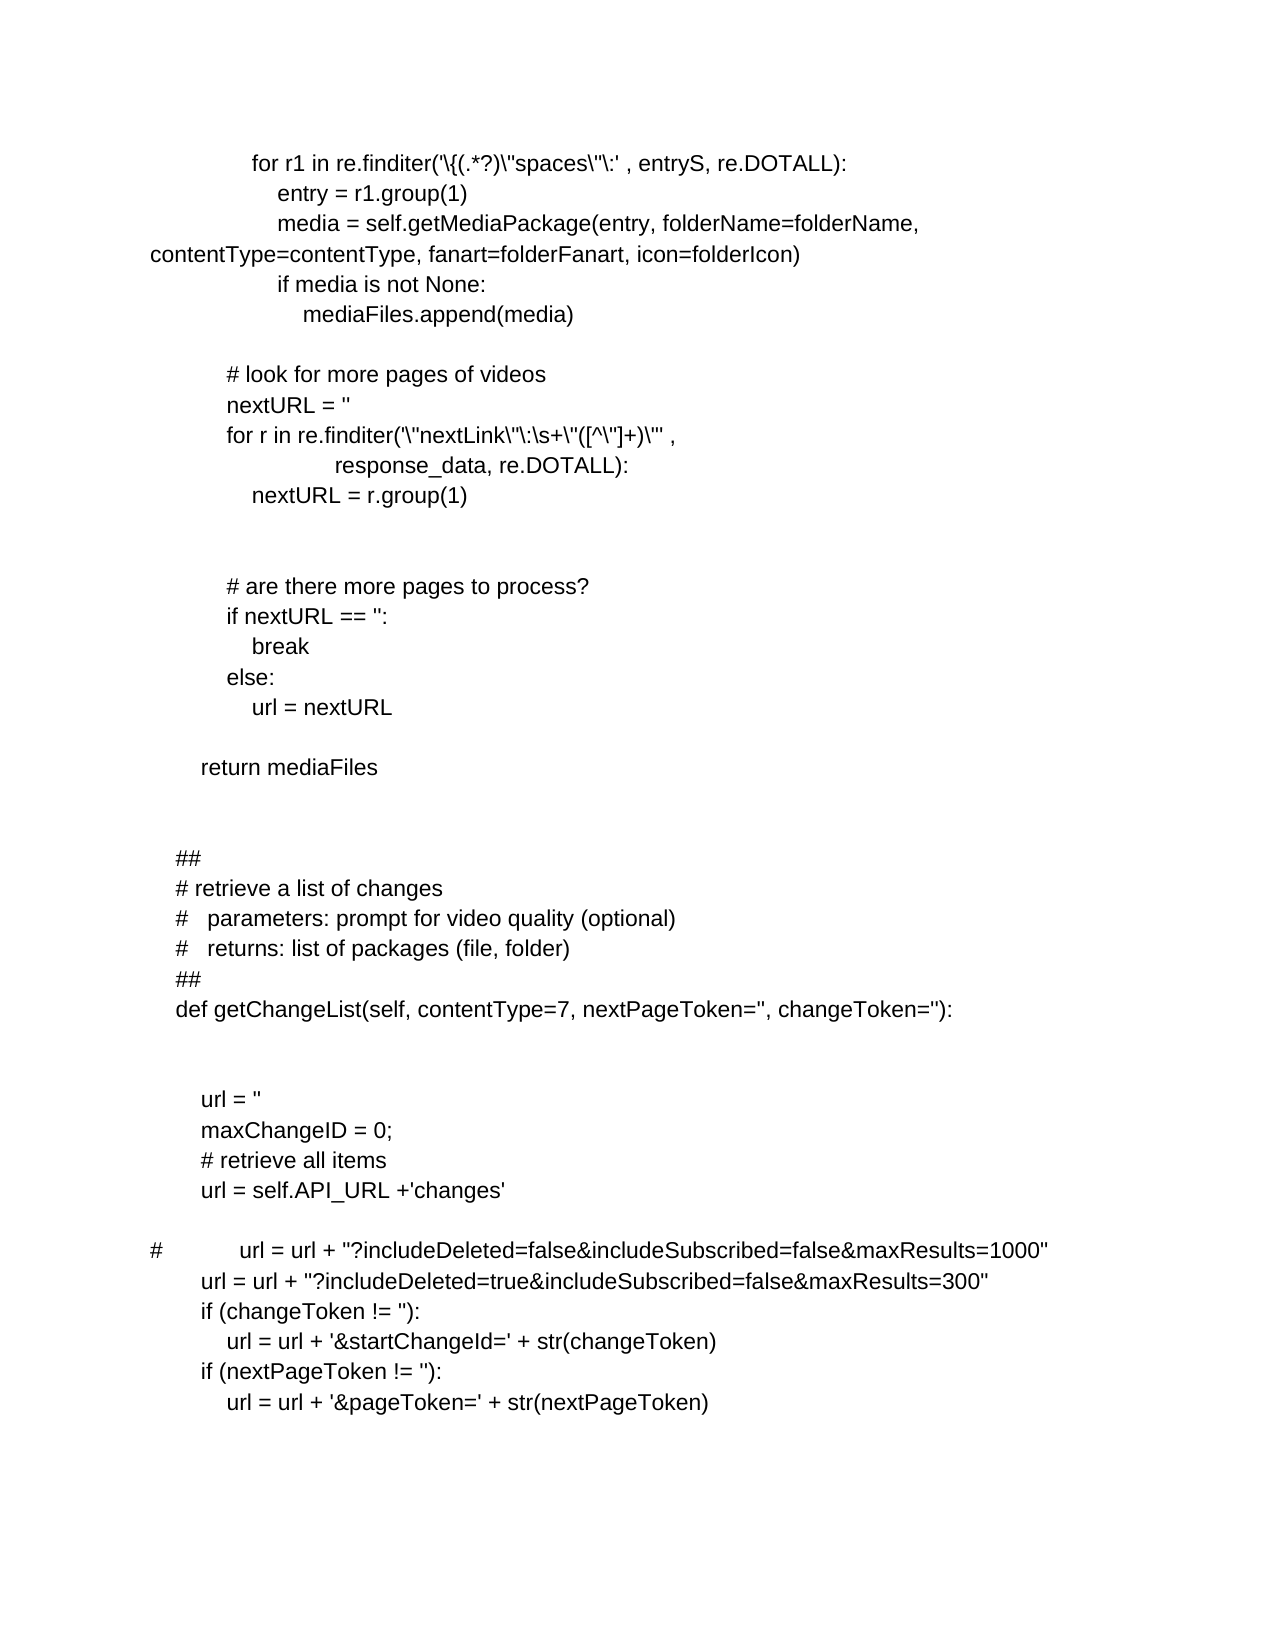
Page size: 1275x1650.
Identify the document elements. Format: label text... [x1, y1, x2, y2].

text if (changeToken != ''): [150, 1298, 1125, 1324]
text url = self.API_URL +'changes' [150, 1177, 1125, 1203]
text url = nextURL [150, 694, 1125, 720]
text # url = url + "?includeDeleted=false&includeSubscribed=false&maxResults=1000" [150, 1237, 1125, 1264]
text return mediaFiles [150, 754, 1125, 781]
text ## [150, 966, 1125, 992]
text # returns: list of packages (file, folder) [150, 935, 1125, 962]
text entry = r1.group(1) [150, 180, 1125, 207]
text url = '' [150, 1086, 1125, 1113]
text break [150, 633, 1125, 660]
text response_data, re.DOTALL): [150, 452, 1125, 478]
text mediaFiles.append(media) [150, 301, 1125, 327]
text maxChangeID = 0; [150, 1117, 1125, 1143]
text nextURL = '' [150, 392, 1125, 418]
text media = self.getMediaPackage(entry, folderName=folderName, contentType=contentType, fanart=folderFanart, icon=folderIcon) [150, 210, 1125, 267]
text # parameters: prompt for video quality (optional) [150, 905, 1125, 932]
text url = url + '&pageToken=' + str(nextPageToken) [150, 1388, 1125, 1415]
text # look for more pages of videos [150, 361, 1125, 388]
text url = url + "?includeDeleted=true&includeSubscribed=false&maxResults=300" [150, 1268, 1125, 1294]
text # retrieve a list of changes [150, 875, 1125, 901]
text def getChangeList(self, contentType=7, nextPageToken='', changeToken=''): [150, 996, 1125, 1022]
text else: [150, 663, 1125, 690]
text if (nextPageToken != ''): [150, 1358, 1125, 1385]
text for r in re.finditer('\"nextLink\"\:\s+\"([^\"]+)\"' , [150, 422, 1125, 448]
text if nextURL == '': [150, 603, 1125, 629]
text # retrieve all items [150, 1147, 1125, 1173]
text nextURL = r.group(1) [150, 482, 1125, 509]
text ## [150, 845, 1125, 871]
text for r1 in re.finditer('\{(.*?)\"spaces\"\:' , entryS, re.DOTALL): [150, 150, 1125, 176]
text url = url + '&startChangeId=' + str(changeToken) [150, 1328, 1125, 1354]
text # are there more pages to process? [150, 573, 1125, 599]
text if media is not None: [150, 271, 1125, 297]
